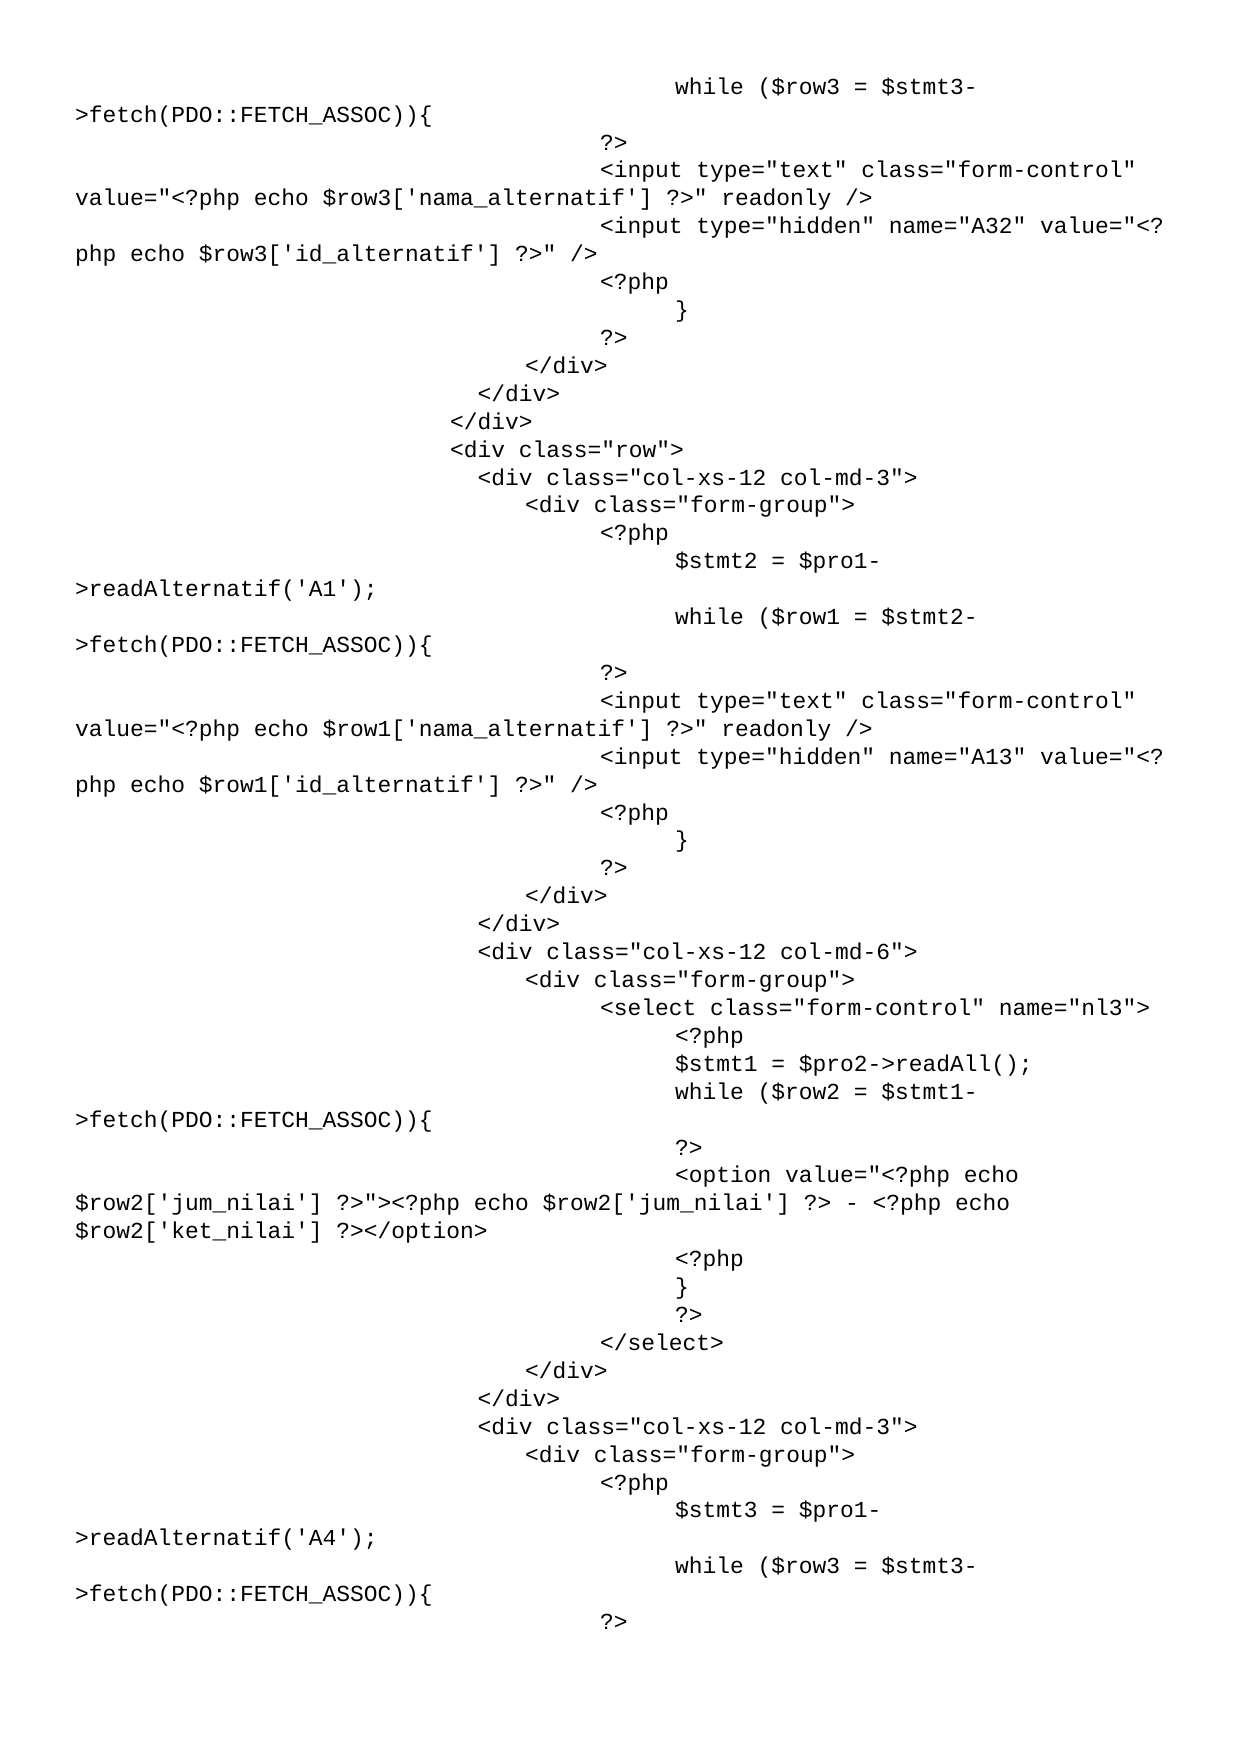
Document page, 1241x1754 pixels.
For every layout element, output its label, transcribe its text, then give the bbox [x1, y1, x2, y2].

text while ($row3 = $stmt3->fetch(PDO::FETCH_ASSOC)){ [75, 1554, 1165, 1608]
text while ($row1 = $stmt2->fetch(PDO::FETCH_ASSOC)){ [75, 605, 1165, 659]
text <div class="row"> [75, 438, 1165, 464]
text <input type="hidden" name="A32" value="<?php echo $row3['id_alternatif'] ?>" /> [75, 214, 1165, 268]
text $stmt1 = $pro2->readAll(); [75, 1052, 1165, 1078]
text <input type="text" class="form-control" value="<?php echo $row1['nama_alternatif'] ?>" readonly /> [75, 689, 1165, 743]
text <?php [75, 1024, 1165, 1050]
text ?> [75, 1136, 1165, 1162]
text </div> [75, 1359, 1165, 1385]
text <input type="text" class="form-control" value="<?php echo $row3['nama_alternatif'] ?>" readonly /> [75, 159, 1165, 213]
text <?php [75, 801, 1165, 827]
text </div> [75, 354, 1165, 380]
text <div class="col-xs-12 col-md-6"> [75, 940, 1165, 966]
text <?php [75, 1247, 1165, 1273]
text </div> [75, 912, 1165, 938]
text ?> [75, 661, 1165, 687]
text <div class="form-group"> [75, 968, 1165, 994]
text } [75, 1275, 1165, 1301]
text <option value="<?php echo $row2['jum_nilai'] ?>"><?php echo $row2['jum_nilai'] ?> - <?php echo $row2['ket_nilai'] ?></option> [75, 1164, 1165, 1246]
text ?> [75, 131, 1165, 157]
text } [75, 298, 1165, 324]
text ?> [75, 1303, 1165, 1329]
text </div> [75, 884, 1165, 911]
text } [75, 829, 1165, 855]
text <div class="form-group"> [75, 1443, 1165, 1469]
text <input type="hidden" name="A13" value="<?php echo $row1['id_alternatif'] ?>" /> [75, 745, 1165, 799]
text <div class="form-group"> [75, 494, 1165, 520]
text while ($row3 = $stmt3->fetch(PDO::FETCH_ASSOC)){ [75, 75, 1165, 129]
text $stmt3 = $pro1->readAlternatif('A4'); [75, 1499, 1165, 1553]
text while ($row2 = $stmt1->fetch(PDO::FETCH_ASSOC)){ [75, 1080, 1165, 1134]
text <?php [75, 270, 1165, 296]
text ?> [75, 857, 1165, 883]
text <?php [75, 522, 1165, 548]
text <div class="col-xs-12 col-md-3"> [75, 466, 1165, 492]
text <div class="col-xs-12 col-md-3"> [75, 1415, 1165, 1441]
text ?> [75, 326, 1165, 352]
text <?php [75, 1471, 1165, 1497]
text </div> [75, 410, 1165, 436]
text <select class="form-control" name="nl3"> [75, 996, 1165, 1022]
text $stmt2 = $pro1->readAlternatif('A1'); [75, 549, 1165, 603]
text </div> [75, 382, 1165, 408]
text </select> [75, 1331, 1165, 1357]
text </div> [75, 1387, 1165, 1413]
text ?> [75, 1610, 1165, 1636]
